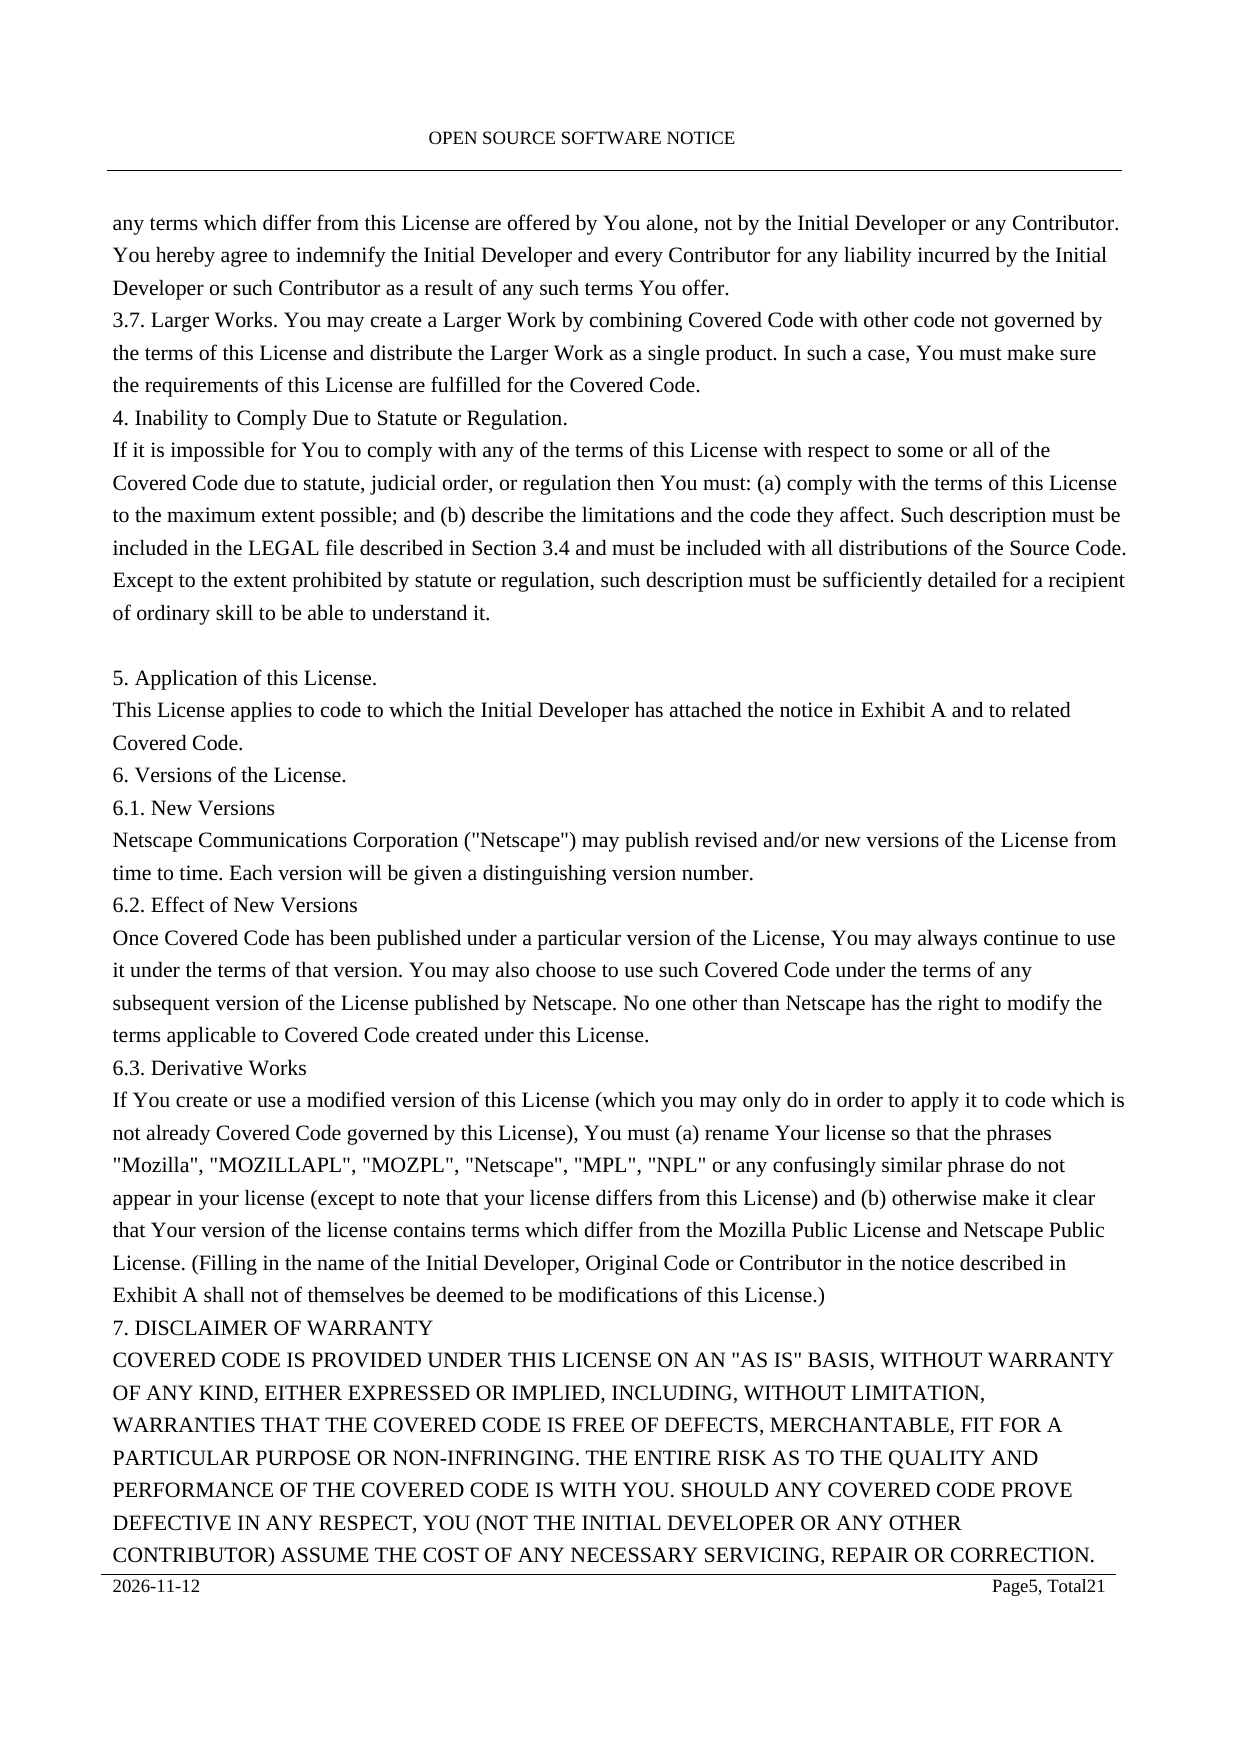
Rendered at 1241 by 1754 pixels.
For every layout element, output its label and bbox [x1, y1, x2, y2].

text [112, 206, 1128, 1571]
